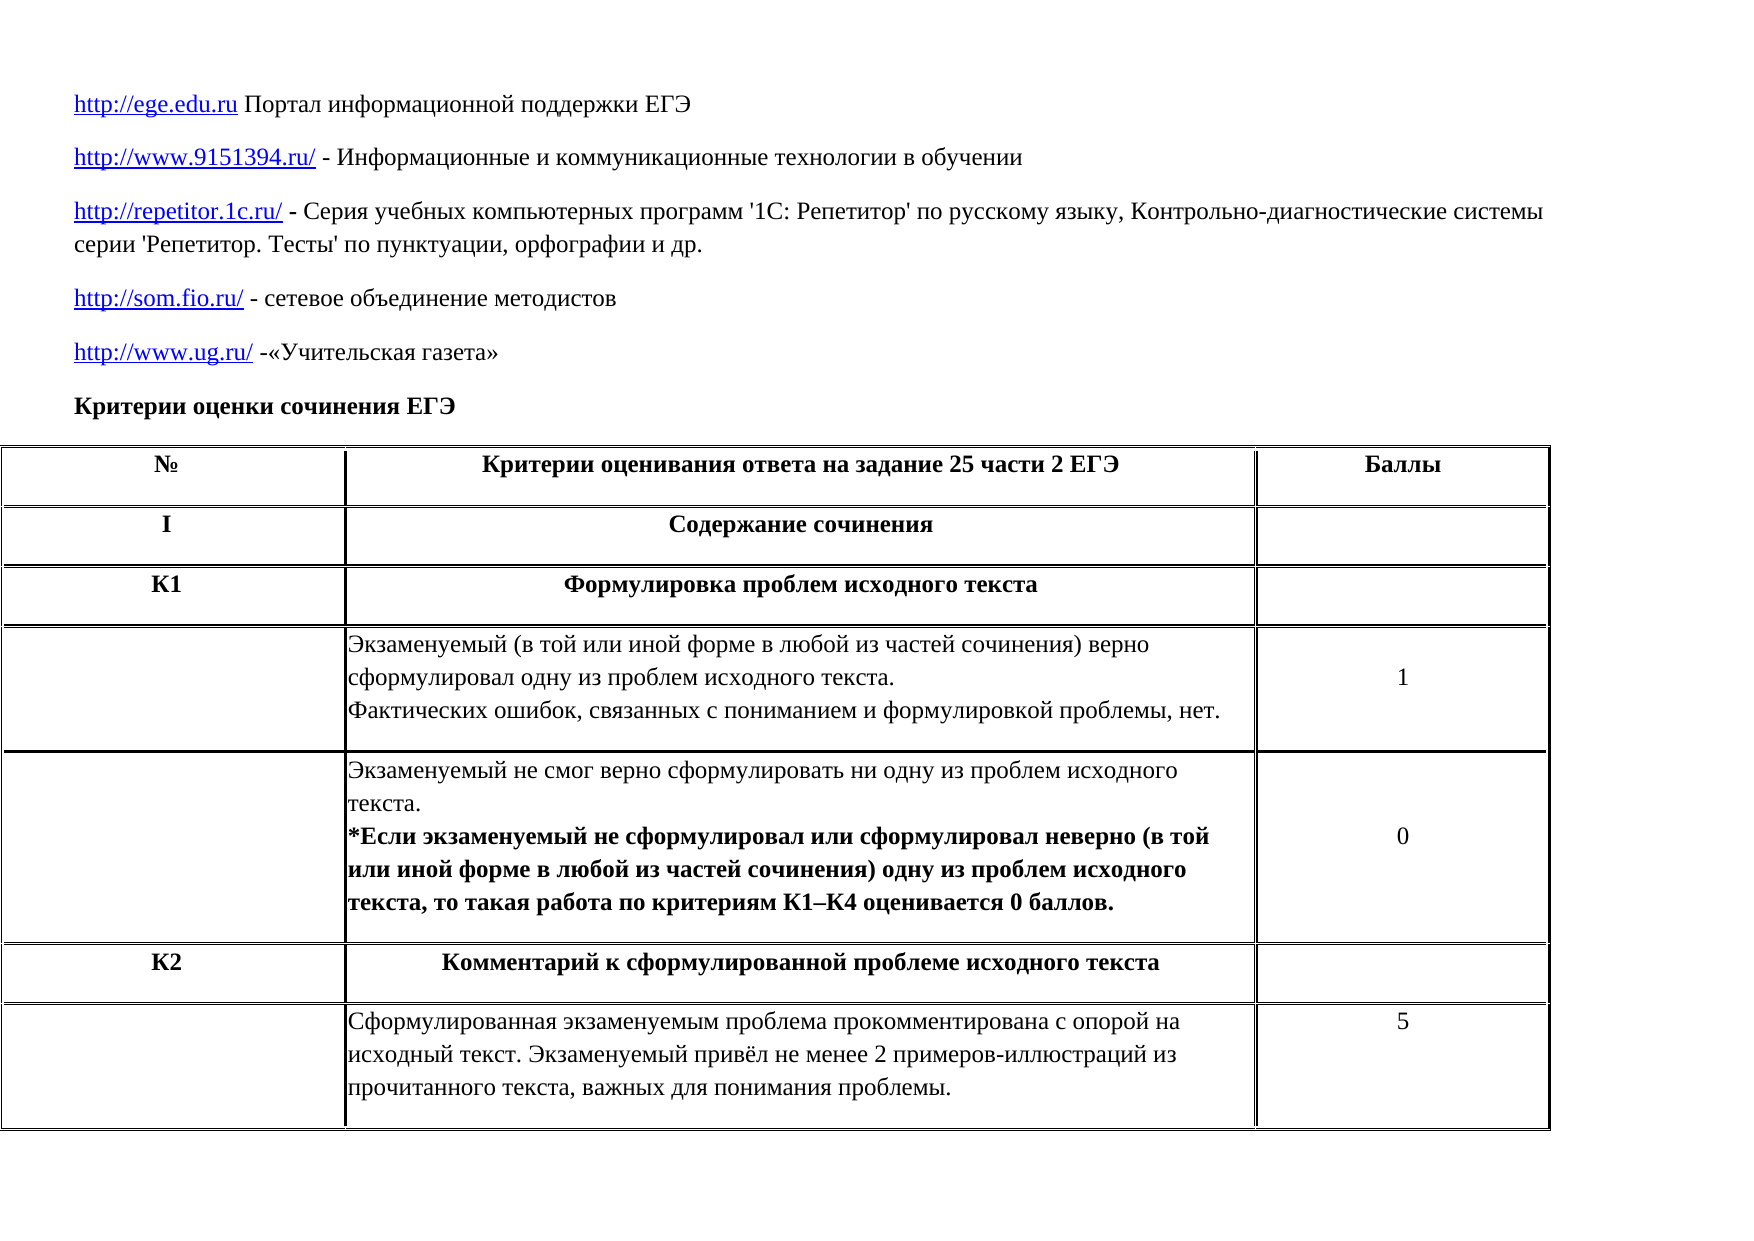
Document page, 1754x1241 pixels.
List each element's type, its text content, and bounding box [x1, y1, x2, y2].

table_cell 0 [1258, 750, 1548, 942]
text http://ege.edu.ru Портал информационной поддержки ЕГЭ [74, 89, 1547, 117]
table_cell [345, 1002, 1256, 1127]
table_cell 1 [1258, 624, 1549, 750]
table_header Баллы [1256, 448, 1548, 504]
table_cell [0, 1002, 345, 1127]
table_cell Экзаменуемый (в той или иной форме в любой из частей сочинения) верно сформулировал одну из проблем исходного текста. Фактических ошибок, связанных с пониманием и формулировкой проблемы, нет. [347, 628, 1254, 750]
table_cell I [2, 505, 344, 564]
table_cell [1258, 505, 1549, 564]
text http://repetitor.1c.ru/ - Серия учебных компьютерных программ '1С: Репетитор' по русскому языку, Контрольно-диагностические системы серии 'Репетитор. Тесты' по пунктуации, орфографии и др. [74, 196, 1547, 258]
table_cell Формулировка проблем исходного текста [347, 568, 1254, 624]
table_header Критерии оценивания ответа на задание 25 части 2 ЕГЭ [345, 446, 1256, 504]
table_cell [2, 624, 344, 750]
table_cell [1256, 942, 1549, 1002]
table_header № [2, 448, 345, 504]
table_cell К1 [2, 564, 344, 624]
table_cell 5 [1256, 1002, 1549, 1127]
table_cell К2 [0, 942, 345, 1002]
table_cell Содержание сочинения [347, 508, 1254, 564]
table_cell [2, 750, 344, 942]
text http://www.9151394.ru/ - Информационные и коммуникационные технологии в обучении [74, 142, 1547, 171]
text http://som.fio.ru/ - сетевое объединение методистов [74, 283, 1547, 312]
text Критерии оценки сочинения ЕГЭ [74, 391, 1547, 420]
table_cell [1258, 564, 1549, 624]
text http://www.ug.ru/ -«Учительская газета» [74, 337, 1547, 366]
table_cell Комментарий к сформулированной проблеме исходного текста [347, 945, 1254, 1002]
table_cell Экзаменуемый не смог верно сформулировать ни одну из проблем исходного текста. *Если экзаменуемый не сформулировал или сформулировал неверно (в той или иной форме в любой из частей сочинения) одну из проблем исходного текста, то такая работа по критериям К1–К4 оценивается 0 баллов. [347, 753, 1254, 942]
